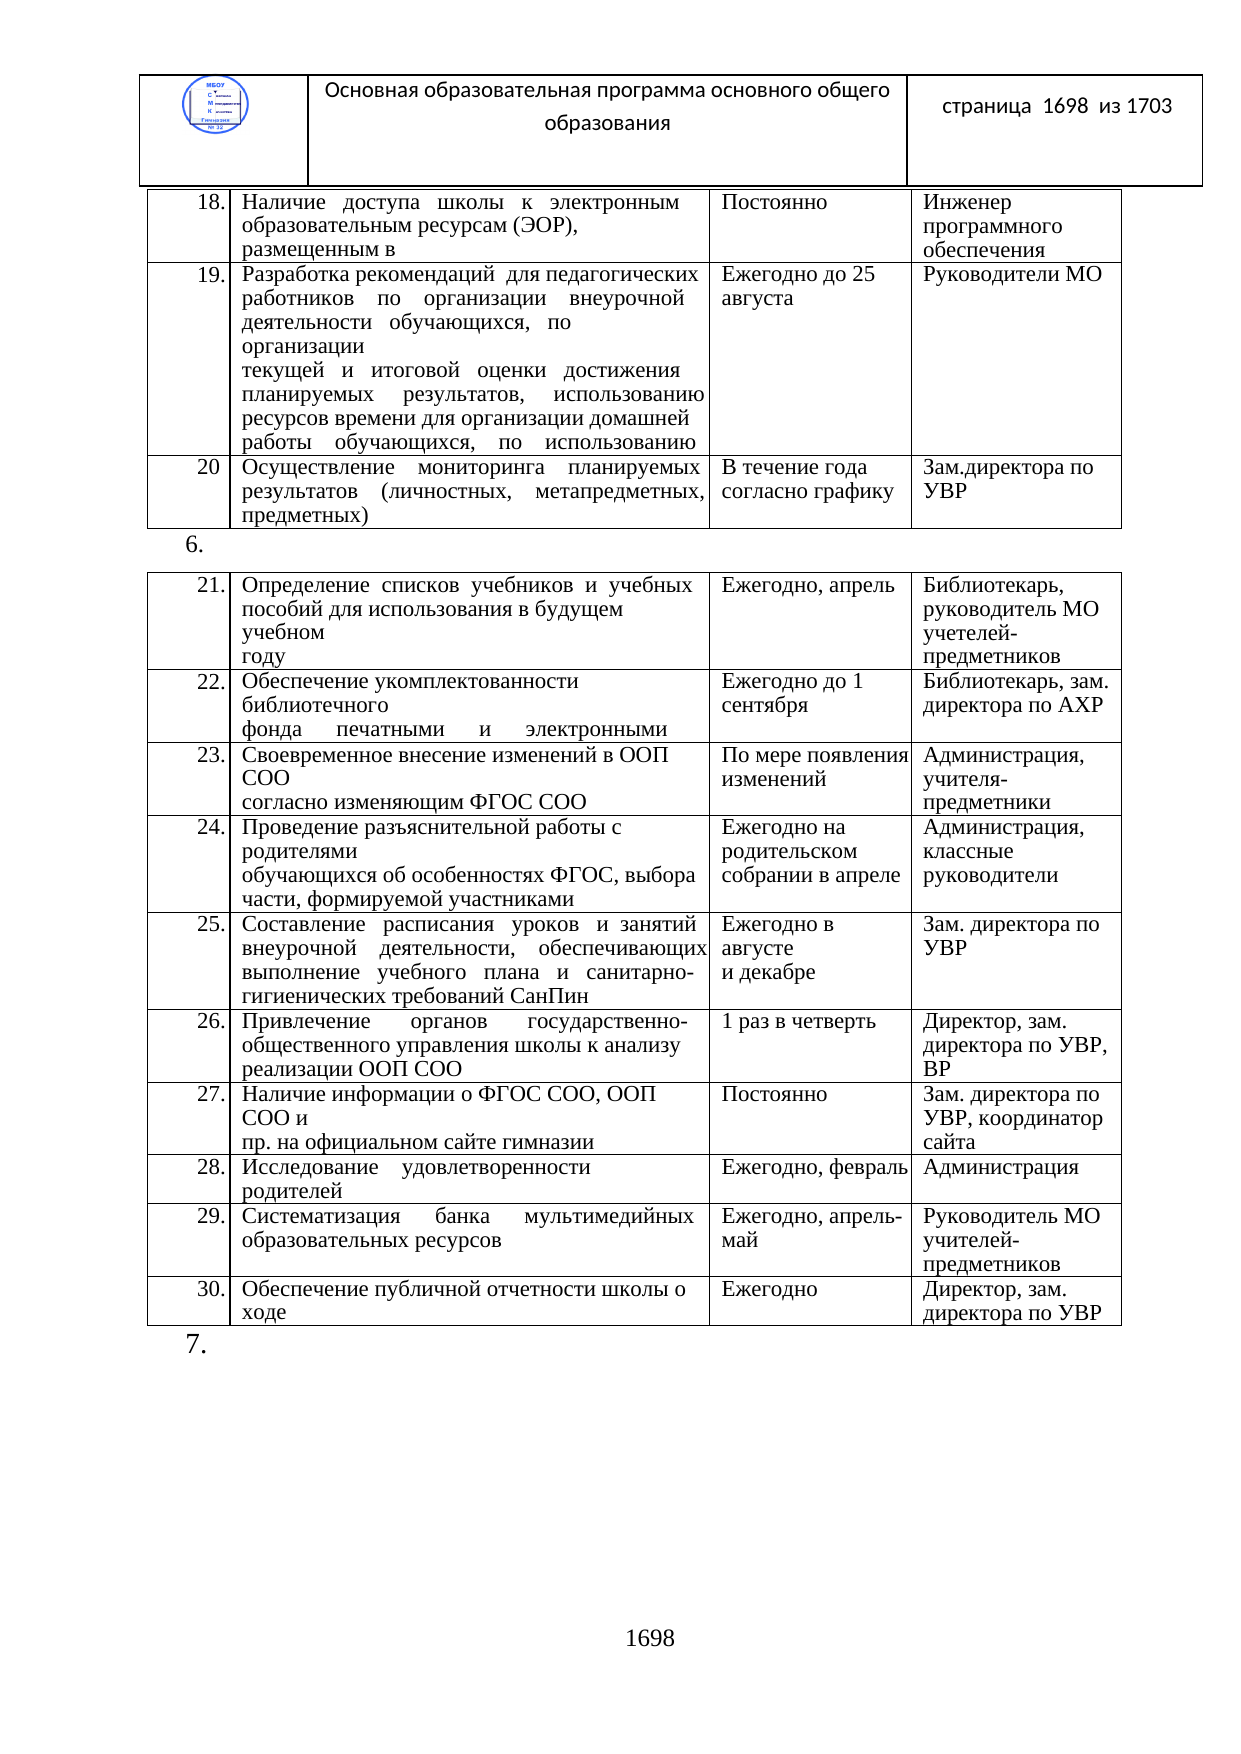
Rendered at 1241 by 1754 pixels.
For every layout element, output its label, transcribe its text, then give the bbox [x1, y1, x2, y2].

table_cell Постоянно [710, 190, 911, 262]
table_cell Директор, зам. директора по УВР, ВР [912, 1010, 1121, 1082]
table_cell Администрация, классные руководители [912, 816, 1121, 912]
table_cell Руководители МО [912, 263, 1121, 455]
table_cell Обеспечение публичной отчетности школы о ходе и результатах реализации ФГОС СОО [231, 1277, 709, 1325]
table_cell Библиотекарь, зам. директора по АХР [912, 670, 1121, 742]
table_cell 23. [148, 743, 229, 815]
table_cell Ежегодно в августе и декабре [710, 913, 911, 1008]
table_cell Исследование удовлетворенности родителей предлагаемыми образовательными услугами [231, 1155, 709, 1203]
table_cell Директор, зам. директора по УВР [912, 1277, 1121, 1325]
table_cell Зам. директора по УВР, координатор сайта [912, 1083, 1121, 1154]
table_cell 22. [148, 670, 229, 742]
table_cell 26. [148, 1010, 229, 1082]
table_cell Руководитель МО учителей- предметников [912, 1204, 1121, 1276]
table_cell Ежегодно до 25 августа [710, 263, 911, 455]
table_cell Систематизация банка мультимедийных образовательных ресурсов [231, 1204, 709, 1276]
table_cell Ежегодно [710, 1277, 911, 1325]
table_cell 18. [148, 190, 229, 262]
table_cell 29. [148, 1204, 229, 1276]
table_cell 24. [148, 816, 229, 912]
table_cell 27. [148, 1083, 229, 1154]
table_header Библиотекарь, руководитель МО учетелей- предметников [912, 573, 1121, 669]
table_cell Наличие доступа школы к электронным образовательным ресурсам (ЭОР), размещенным в федеральных и региональных базах данных [231, 190, 709, 262]
table_cell Своевременное внесение изменений в ООП СОО согласно изменяющим ФГОС СОО документам [231, 743, 709, 815]
table_cell 20 [148, 456, 229, 528]
picture [181, 76, 250, 135]
table_cell Привлечение органов государственно- общественного управления школы к анализу реализации ООП СОО [231, 1010, 709, 1082]
table_cell Инженер программного обеспечения [912, 190, 1121, 262]
table_cell Составление расписания уроков и занятий внеурочной деятельности, обеспечивающих выполнение учебного плана и санитарно- гигиенических требований СанПин [231, 913, 709, 1008]
table_cell Ежегодно до 1 сентября [710, 670, 911, 742]
table_cell Ежегодно на родительском собрании в апреле [710, 816, 911, 912]
table_cell Зам.директора по УВР [912, 456, 1121, 528]
table_cell 1 раз в четверть [710, 1010, 911, 1082]
table_cell 19. [148, 263, 229, 455]
table_cell Зам. директора по УВР [912, 913, 1121, 1008]
table_cell Обеспечение укомплектованности библиотечного фонда печатными и электронными образовательными ресурсами [231, 670, 709, 742]
table_cell 30. [148, 1277, 229, 1325]
table_header Определение списков учебников и учебных пособий для использования в будущем учебном году [231, 573, 709, 669]
table_cell Осуществление мониторинга планируемых результатов (личностных, метапредметных, предметных) [231, 456, 709, 528]
table_header 21. [148, 573, 229, 669]
table_cell 25. [148, 913, 229, 1008]
table_cell Ежегодно, апрель- май [710, 1204, 911, 1276]
table_header Ежегодно, апрель [710, 573, 911, 669]
table_cell Ежегодно, февраль [710, 1155, 911, 1203]
table_cell Администрация [912, 1155, 1121, 1203]
table_cell Разработка рекомендаций для педагогических работников по организации внеурочной деятельности обучающихся, по организации текущей и итоговой оценки достижения планируемых результатов, использованию ресурсов времени для организации домашней работы обучающихся, по использованию интерактивных технологий, ЭО и ДОТ [231, 263, 709, 455]
table_cell Проведение разъяснительной работы с родителями обучающихся об особенностях ФГОС, выбора части, формируемой участниками образовательных отношений [231, 816, 709, 912]
table_cell Постоянно [710, 1083, 911, 1154]
table_cell По мере появления изменений [710, 743, 911, 815]
table_cell Наличие информации о ФГОС СОО, ООП СОО и пр. на официальном сайте гимназии [231, 1083, 709, 1154]
table_cell Администрация, учителя- предметники [912, 743, 1121, 815]
table_cell В течение года согласно графику [710, 456, 911, 528]
table_cell 28. [148, 1155, 229, 1203]
